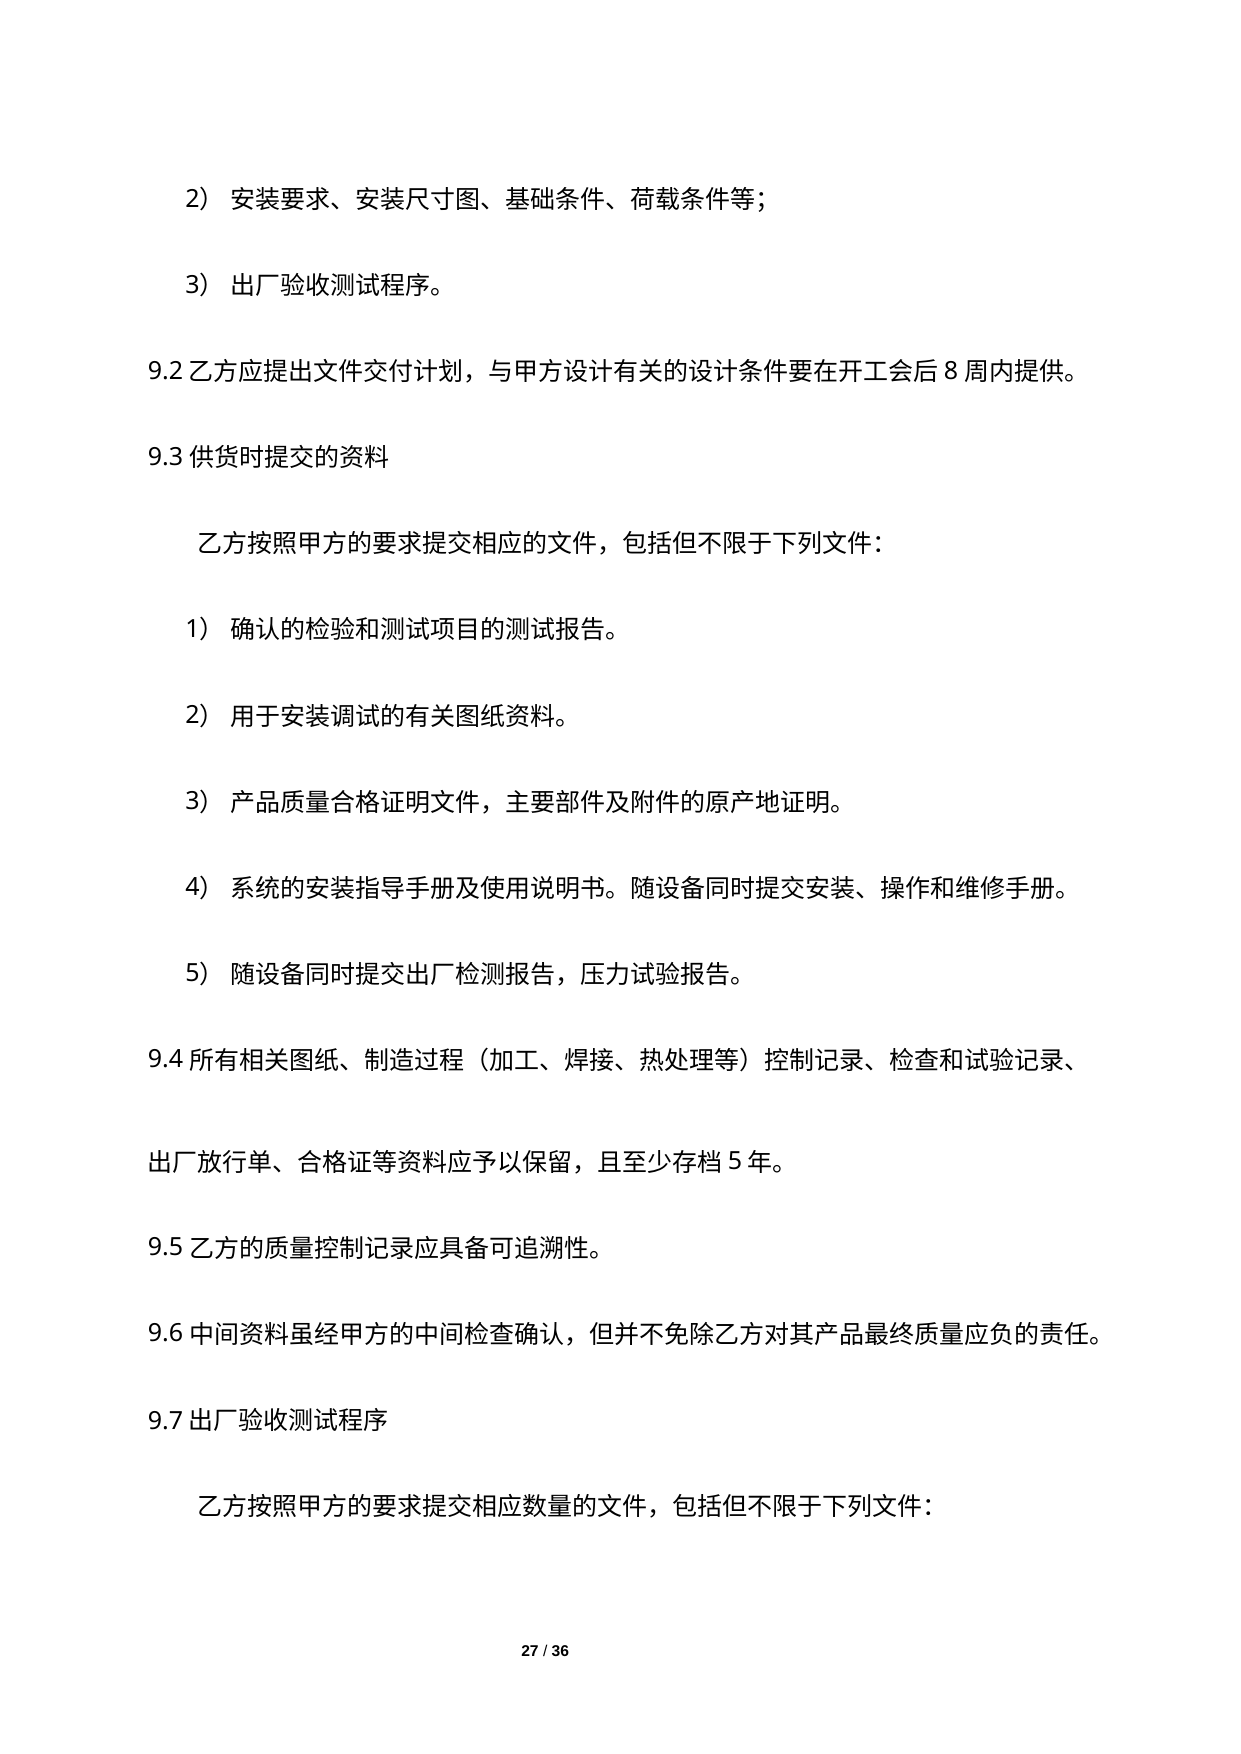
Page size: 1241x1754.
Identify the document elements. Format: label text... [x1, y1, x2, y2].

text 3） 产品质量合格证明文件，主要部件及附件的原产地证明。 [148, 766, 1092, 834]
text 9.3 供货时提交的资料 [148, 422, 1092, 490]
text 9.2乙方应提出文件交付计划，与甲方设计有关的设计条件要在开工会后 8 周内提供。 [148, 336, 1092, 404]
text 1） 确认的检验和测试项目的测试报告。 [148, 594, 1092, 662]
text 5） 随设备同时提交出厂检测报告，压力试验报告。 [148, 938, 1092, 1006]
text 乙方按照甲方的要求提交相应的文件，包括但不限于下列文件： [148, 508, 1092, 576]
text 2） 用于安装调试的有关图纸资料。 [148, 680, 1092, 748]
text 9.7出厂验收测试程序 [148, 1384, 1092, 1452]
text 2） 安装要求、安装尺寸图、基础条件、荷载条件等； [148, 164, 1092, 232]
text 乙方按照甲方的要求提交相应数量的文件，包括但不限于下列文件： [148, 1470, 1092, 1538]
text 3） 出厂验收测试程序。 [148, 250, 1092, 318]
text 4） 系统的安装指导手册及使用说明书。随设备同时提交安装、操作和维修手册。 [148, 852, 1092, 920]
text 9.6 中间资料虽经甲方的中间检查确认，但并不免除乙方对其产品最终质量应负的责任。 [148, 1298, 1092, 1366]
text 9.5 乙方的质量控制记录应具备可追溯性。 [148, 1212, 1092, 1280]
text 9.4 所有相关图纸、制造过程（加工、焊接、热处理等）控制记录、检查和试验记录、出厂放行单、合格证等资料应予以保留，且至少存档5年。 [148, 1024, 1092, 1194]
